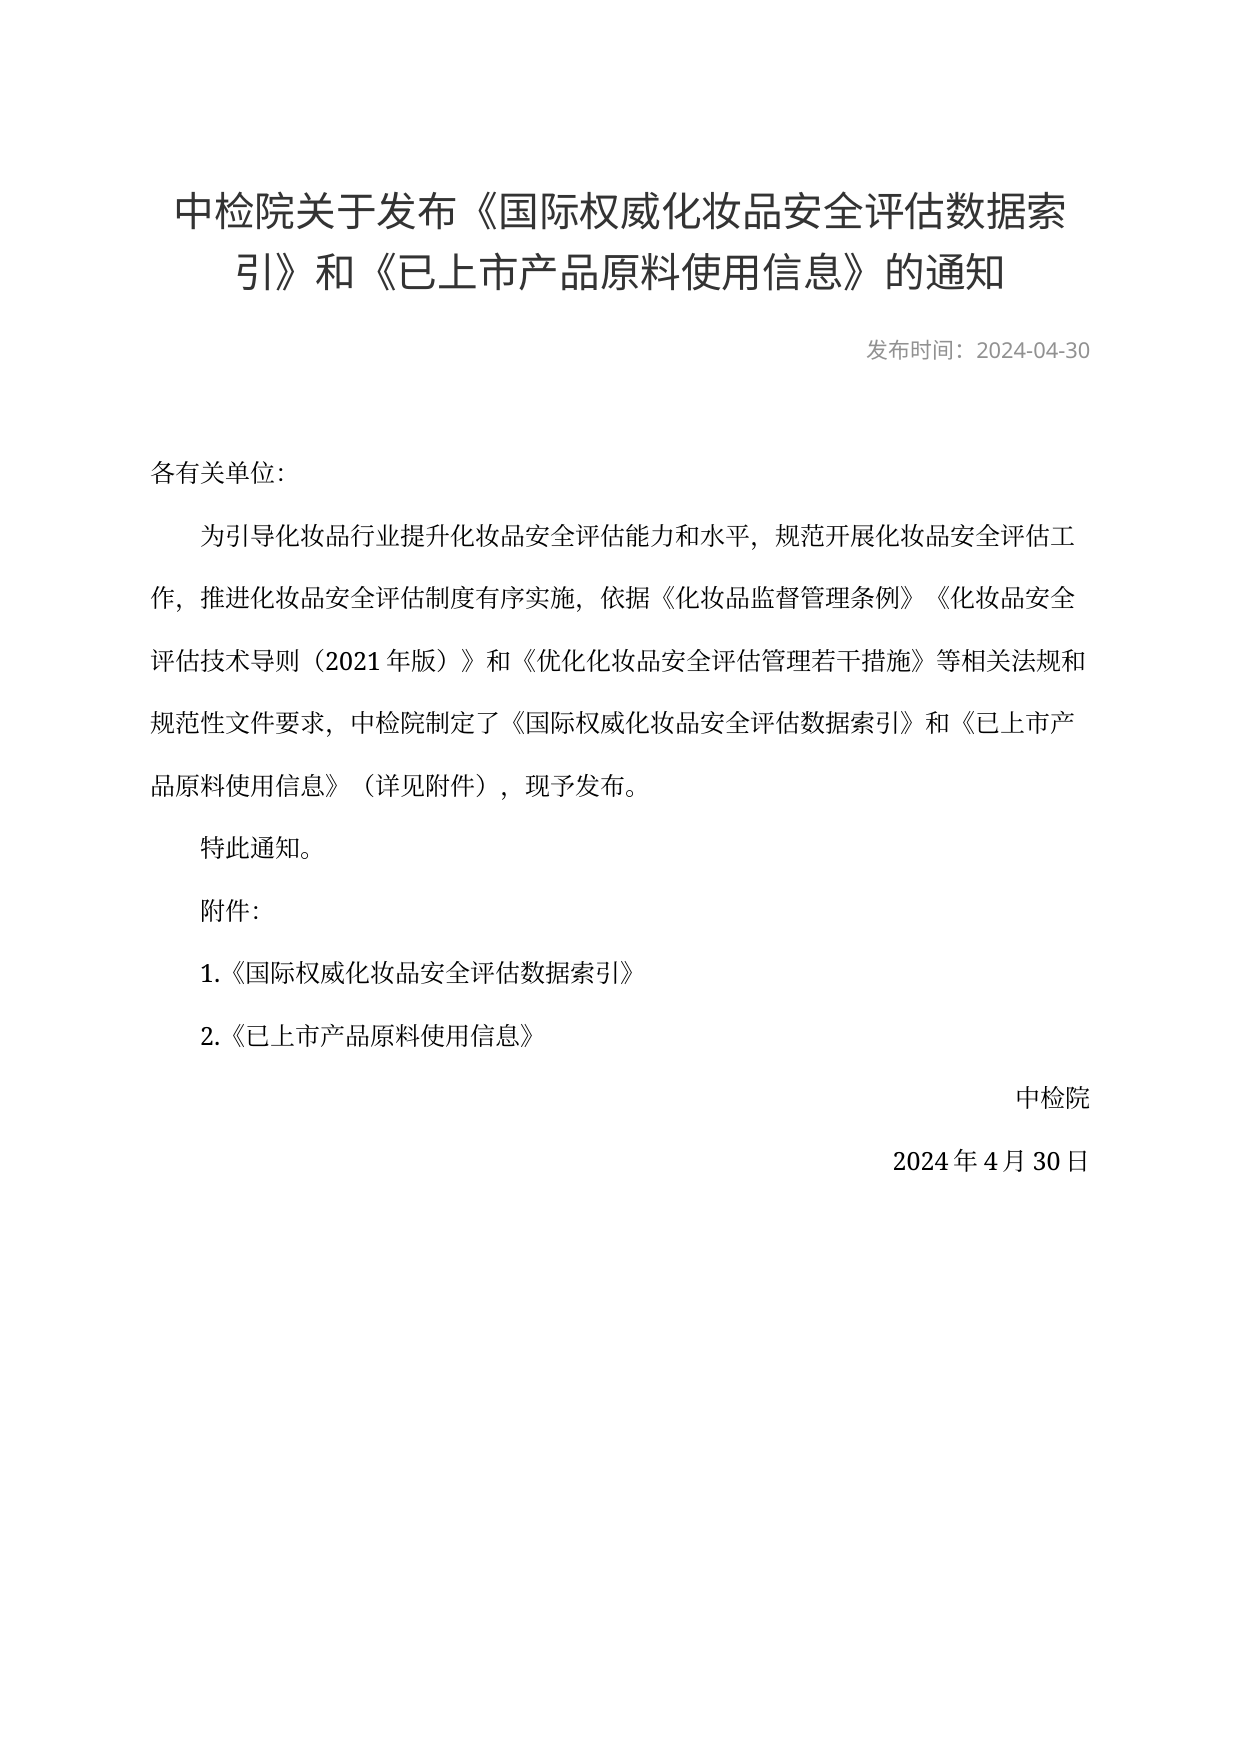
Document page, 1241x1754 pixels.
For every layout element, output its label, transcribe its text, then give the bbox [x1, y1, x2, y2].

text 中检院关于发布《国际权威化妆品安全评估数据索引》和《已上市产品原料使用信息》的通知 [150, 177, 1090, 299]
text 各有关单位： [150, 427, 1090, 490]
text 中检院 [150, 1052, 1090, 1115]
text 附件： [150, 865, 1090, 927]
text 2024年4月30日 [150, 1115, 1090, 1177]
text 2.《已上市产品原料使用信息》 [150, 990, 1090, 1052]
text 1.《国际权威化妆品安全评估数据索引》 [150, 927, 1090, 990]
text 特此通知。 [150, 802, 1090, 865]
text 发布时间：2024-04-30 [150, 332, 1090, 365]
text 为引导化妆品行业提升化妆品安全评估能力和水平，规范开展化妆品安全评估工作，推进化妆品安全评估制度有序实施，依据《化妆品监督管理条例》《化妆品安全评估技术导则（2021年版）》和《优化化妆品安全评估管理若干措施》等相关法规和规范性文件要求，中检院制定了《国际权威化妆品安全评估数据索引》和《已上市产品原料使用信息》（详见附件），现予发布。 [150, 490, 1090, 802]
